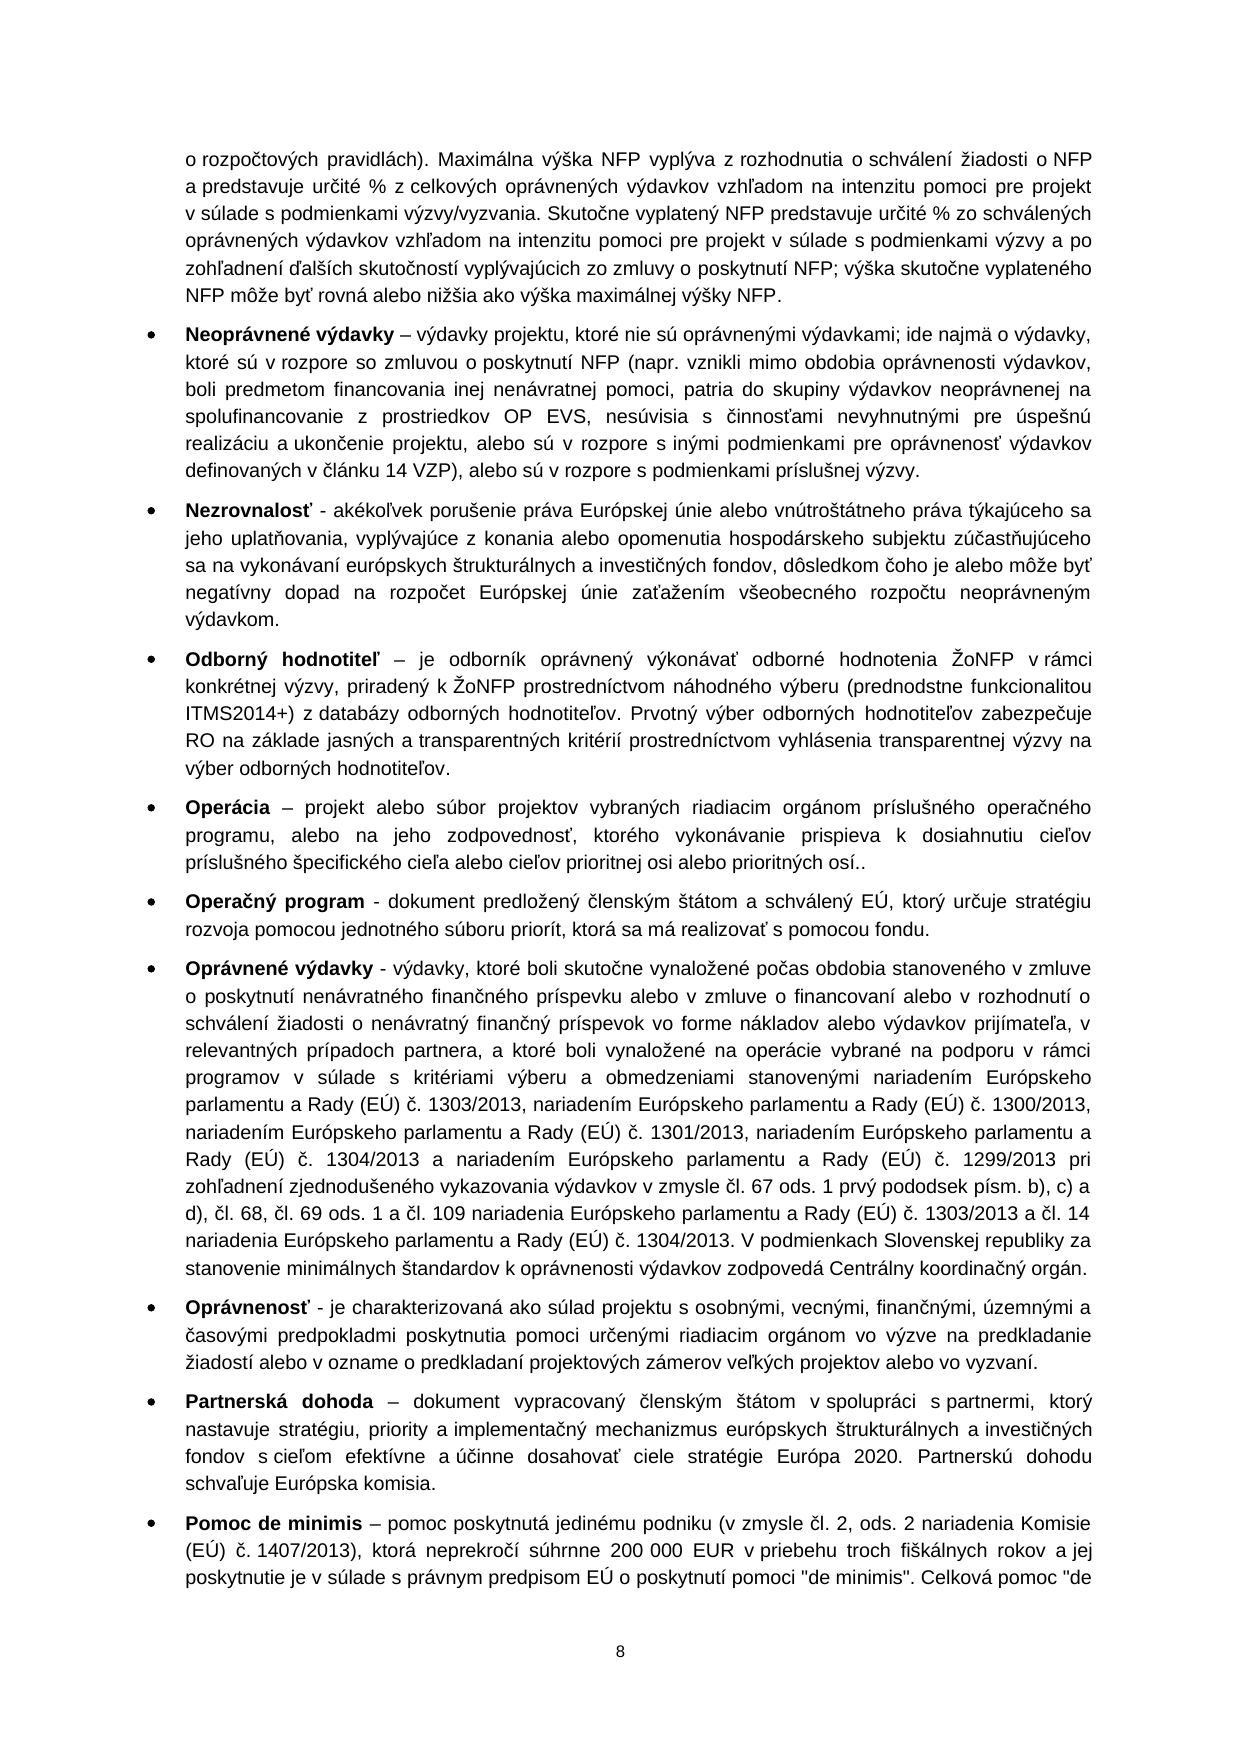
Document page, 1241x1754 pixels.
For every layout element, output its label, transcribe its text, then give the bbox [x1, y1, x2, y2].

list Neoprávnené výdavky – výdavky projektu, ktoré nie sú oprávnenými výdavkami; ide najmä o výdavky, ktoré sú v rozpore so zmluvou o poskytnutí NFP (napr. vznikli mimo obdobia oprávnenosti výdavkov, boli predmetom financovania inej nenávratnej pomoci, patria do skupiny výdavkov neoprávnenej na spolufinancovanie z prostriedkov OP EVS, nesúvisia s činnosťami nevyhnutnými pre úspešnú realizáciu a ukončenie projektu, alebo sú v rozpore s inými podmienkami pre oprávnenosť výdavkov definovaných v článku 14 VZP), alebo sú v rozpore s podmienkami príslušnej výzvy. [148, 323, 1092, 482]
list Oprávnené výdavky - výdavky, ktoré boli skutočne vynaložené počas obdobia stanoveného v zmluve o poskytnutí nenávratného finančného príspevku alebo v zmluve o financovaní alebo v rozhodnutí o schválení žiadosti o nenávratný finančný príspevok vo forme nákladov alebo výdavkov prijímateľa, v relevantných prípadoch partnera, a ktoré boli vynaložené na operácie vybrané na podporu v rámci programov v súlade s kritériami výberu a obmedzeniami stanovenými nariadením Európskeho parlamentu a Rady (EÚ) č. 1303/2013, nariadením Európskeho parlamentu a Rady (EÚ) č. 1300/2013, nariadením Európskeho parlamentu a Rady (EÚ) č. 1301/2013, nariadením Európskeho parlamentu a Rady (EÚ) č. 1304/2013 a nariadením Európskeho parlamentu a Rady (EÚ) č. 1299/2013 pri zohľadnení zjednodušeného vykazovania výdavkov v zmysle čl. 67 ods. 1 prvý pododsek písm. b), c) a d), čl. 68, čl. 69 ods. 1 a čl. 109 nariadenia Európskeho parlamentu a Rady (EÚ) č. 1303/2013 a čl. 14 nariadenia Európskeho parlamentu a Rady (EÚ) č. 1304/2013. V podmienkach Slovenskej republiky za stanovenie minimálnych štandardov k oprávnenosti výdavkov zodpovedá Centrálny koordinačný orgán. [148, 957, 1092, 1279]
list Operácia – projekt alebo súbor projektov vybraných riadiacim orgánom príslušného operačného programu, alebo na jeho zodpovednosť, ktorého vykonávanie prispieva k dosiahnutiu cieľov príslušného špecifického cieľa alebo cieľov prioritnej osi alebo prioritných osí.. [148, 796, 1092, 873]
list Operačný program - dokument predložený členským štátom a schválený EÚ, ktorý určuje stratégiu rozvoja pomocou jednotného súboru priorít, ktorá sa má realizovať s pomocou fondu. [148, 890, 1092, 940]
list Odborný hodnotiteľ – je odborník oprávnený výkonávať odborné hodnotenia ŽoNFP v rámci konkrétnej výzvy, priradený k ŽoNFP prostredníctvom náhodného výberu (prednodstne funkcionalitou ITMS2014+) z databázy odborných hodnotiteľov. Prvotný výber odborných hodnotiteľov zabezpečuje RO na základe jasných a transparentných kritérií prostredníctvom vyhlásenia transparentnej výzvy na výber odborných hodnotiteľov. [148, 648, 1092, 779]
list Partnerská dohoda – dokument vypracovaný členským štátom v spolupráci s partnermi, ktorý nastavuje stratégiu, priority a implementačný mechanizmus európskych štrukturálnych a investičných fondov s cieľom efektívne a účinne dosahovať ciele stratégie Európa 2020. Partnerskú dohodu schvaľuje Európska komisia. [148, 1390, 1092, 1495]
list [148, 1512, 1092, 1589]
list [148, 148, 1092, 306]
list Nezrovnalosť - akékoľvek porušenie práva Európskej únie alebo vnútroštátneho práva týkajúceho sa jeho uplatňovania, vyplývajúce z konania alebo opomenutia hospodárskeho subjektu zúčastňujúceho sa na vykonávaní európskych štrukturálnych a investičných fondov, dôsledkom čoho je alebo môže byť negatívny dopad na rozpočet Európskej únie zaťažením všeobecného rozpočtu neoprávneným výdavkom. [148, 499, 1092, 631]
list Oprávnenosť - je charakterizovaná ako súlad projektu s osobnými, vecnými, finančnými, územnými a časovými predpokladmi poskytnutia pomoci určenými riadiacim orgánom vo výzve na predkladanie žiadostí alebo v ozname o predkladaní projektových zámerov veľkých projektov alebo vo vyzvaní. [148, 1296, 1092, 1373]
